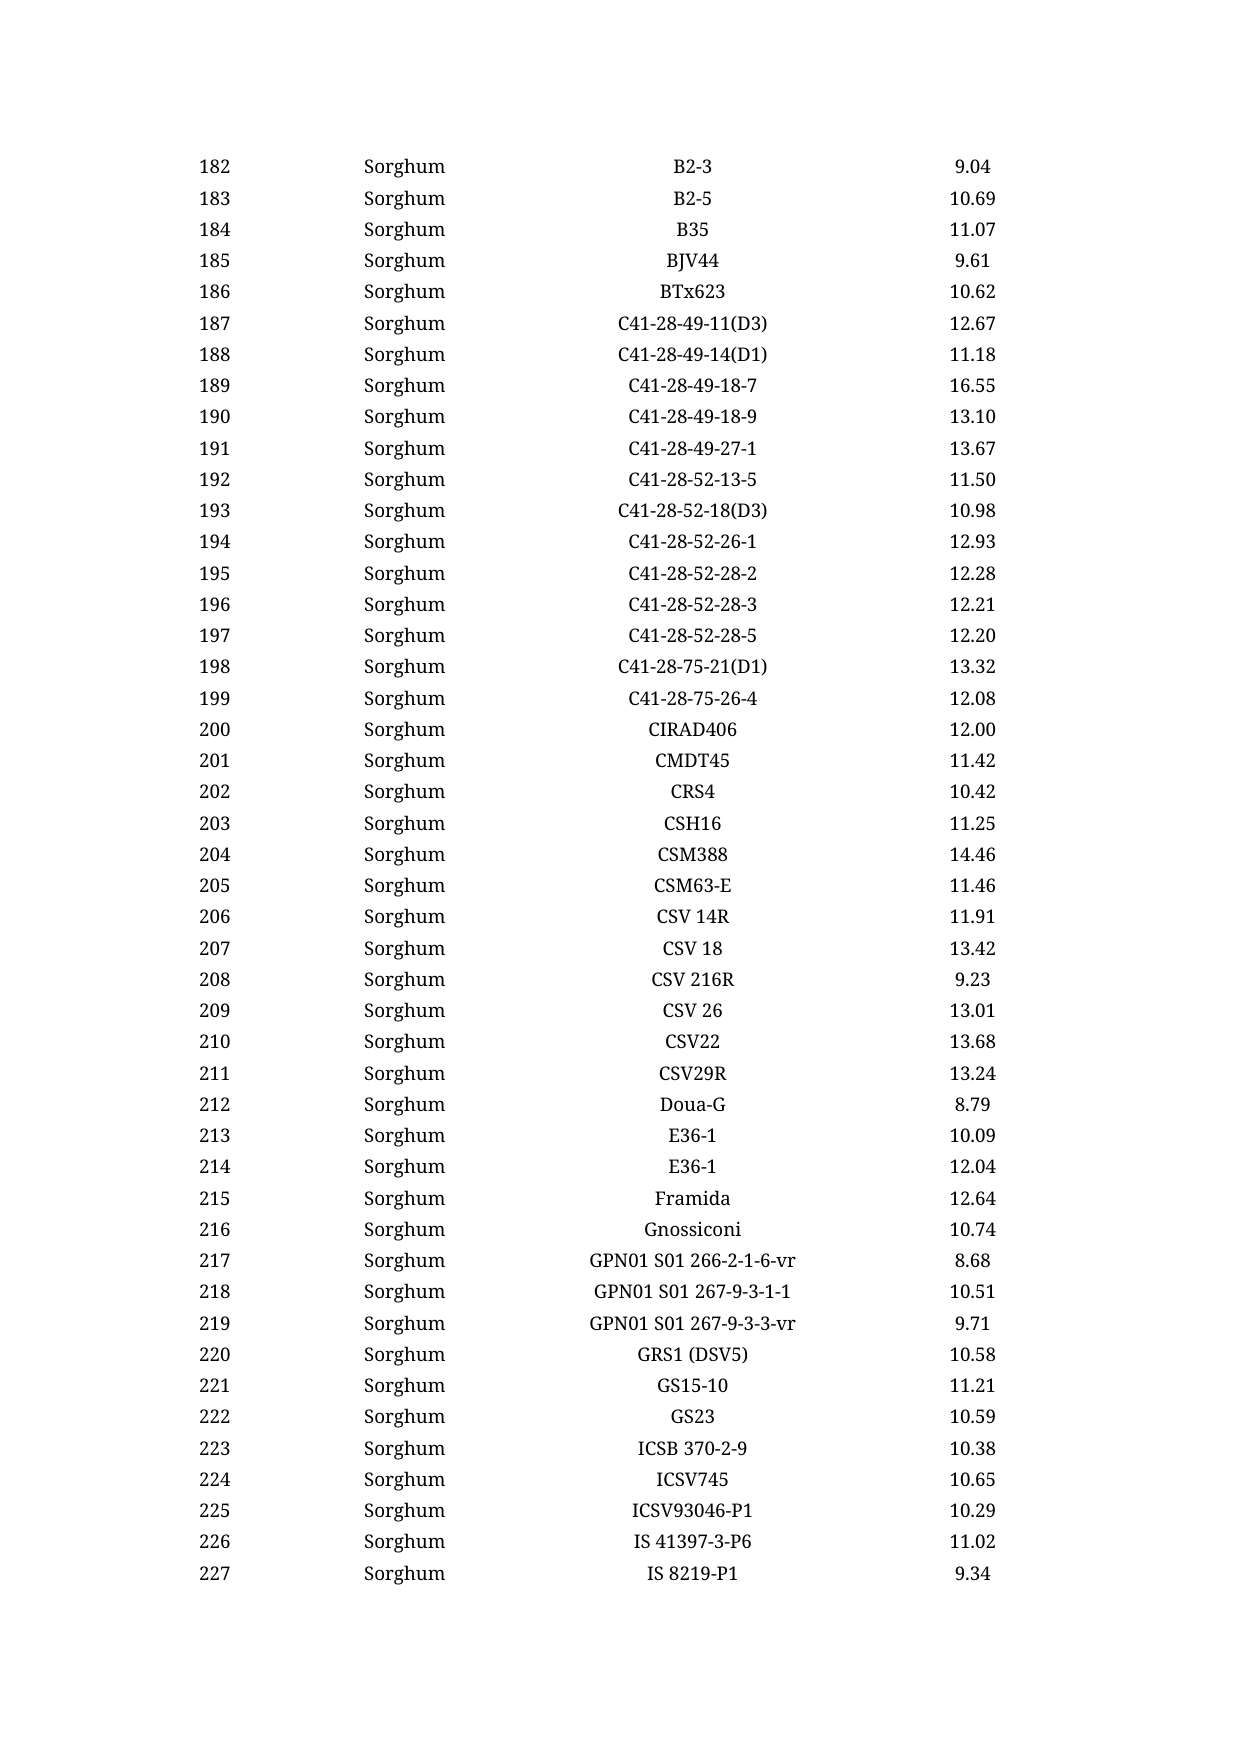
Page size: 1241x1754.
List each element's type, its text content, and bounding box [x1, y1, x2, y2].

table_cell BTx623 [530, 275, 855, 306]
table_cell 191 [150, 431, 279, 462]
table_cell C41-28-52-28-5 [530, 619, 855, 650]
table_cell 214 [150, 1150, 279, 1181]
table_cell 13.24 [855, 1056, 1090, 1087]
table_cell 218 [150, 1275, 279, 1306]
table_cell Sorghum [279, 1244, 530, 1275]
table_cell 224 [150, 1463, 279, 1494]
table_cell 9.04 [855, 150, 1090, 181]
table_cell CSV22 [530, 1025, 855, 1056]
table_cell 186 [150, 275, 279, 306]
table_cell GPN01 S01 267-9-3-3-vr [530, 1306, 855, 1337]
table_cell 210 [150, 1025, 279, 1056]
table_cell 220 [150, 1338, 279, 1369]
table_cell CSM388 [530, 838, 855, 869]
table_cell 213 [150, 1119, 279, 1150]
table_cell Sorghum [279, 681, 530, 712]
table_cell CSV 26 [530, 994, 855, 1025]
table_cell 184 [150, 213, 279, 244]
table_cell C41-28-49-27-1 [530, 431, 855, 462]
table_cell 188 [150, 338, 279, 369]
table_cell CSV 14R [530, 900, 855, 931]
table_cell 8.79 [855, 1088, 1090, 1119]
table_cell 11.02 [855, 1525, 1090, 1556]
table_cell 209 [150, 994, 279, 1025]
table_cell 194 [150, 525, 279, 556]
table_cell 202 [150, 775, 279, 806]
table_cell ICSV745 [530, 1463, 855, 1494]
table_cell 10.09 [855, 1119, 1090, 1150]
table_cell Sorghum [279, 931, 530, 962]
table_cell 182 [150, 150, 279, 181]
table_cell ICSV93046-P1 [530, 1494, 855, 1525]
table_cell CRS4 [530, 775, 855, 806]
table_cell 192 [150, 463, 279, 494]
table_cell C41-28-49-18-9 [530, 400, 855, 431]
table_cell Sorghum [279, 1494, 530, 1525]
table_cell 204 [150, 838, 279, 869]
table_cell 226 [150, 1525, 279, 1556]
table_cell 187 [150, 306, 279, 337]
table_cell C41-28-49-11(D3) [530, 306, 855, 337]
table_cell 9.71 [855, 1306, 1090, 1337]
table_cell GPN01 S01 267-9-3-1-1 [530, 1275, 855, 1306]
table_cell 13.68 [855, 1025, 1090, 1056]
table_cell C41-28-75-26-4 [530, 681, 855, 712]
table_cell 12.04 [855, 1150, 1090, 1181]
table_cell 10.74 [855, 1213, 1090, 1244]
table_cell 10.62 [855, 275, 1090, 306]
table_cell 193 [150, 494, 279, 525]
table_cell C41-28-75-21(D1) [530, 650, 855, 681]
table_cell 185 [150, 244, 279, 275]
table_cell Sorghum [279, 1306, 530, 1337]
table_cell Sorghum [279, 431, 530, 462]
table_cell B35 [530, 213, 855, 244]
table_cell 217 [150, 1244, 279, 1275]
table_cell 225 [150, 1494, 279, 1525]
table_cell 206 [150, 900, 279, 931]
table_cell 12.20 [855, 619, 1090, 650]
table_cell Sorghum [279, 1400, 530, 1431]
table_cell 10.65 [855, 1463, 1090, 1494]
table_cell 11.91 [855, 900, 1090, 931]
table_cell Sorghum [279, 1088, 530, 1119]
table_cell Sorghum [279, 525, 530, 556]
table_cell 198 [150, 650, 279, 681]
table_cell C41-28-52-28-2 [530, 556, 855, 587]
table_cell Sorghum [279, 869, 530, 900]
table_cell 10.29 [855, 1494, 1090, 1525]
table_cell Sorghum [279, 494, 530, 525]
table_cell 13.32 [855, 650, 1090, 681]
table_cell CSV 216R [530, 963, 855, 994]
table_cell 9.34 [855, 1556, 1090, 1587]
table_cell Framida [530, 1181, 855, 1212]
table_cell 221 [150, 1369, 279, 1400]
table_cell 199 [150, 681, 279, 712]
table_cell 9.61 [855, 244, 1090, 275]
table_cell Sorghum [279, 806, 530, 837]
table_cell Sorghum [279, 1181, 530, 1212]
table_cell 200 [150, 713, 279, 744]
table_cell 216 [150, 1213, 279, 1244]
table_cell 11.07 [855, 213, 1090, 244]
table_cell 197 [150, 619, 279, 650]
table_cell Sorghum [279, 463, 530, 494]
table_cell 13.42 [855, 931, 1090, 962]
table_cell Sorghum [279, 713, 530, 744]
table_cell Sorghum [279, 1369, 530, 1400]
table_cell 10.38 [855, 1431, 1090, 1462]
table_cell Sorghum [279, 1463, 530, 1494]
table_cell Sorghum [279, 744, 530, 775]
table_cell 11.50 [855, 463, 1090, 494]
table_cell 12.08 [855, 681, 1090, 712]
table_cell Sorghum [279, 650, 530, 681]
table_cell Sorghum [279, 213, 530, 244]
table_cell Sorghum [279, 619, 530, 650]
table_cell Gnossiconi [530, 1213, 855, 1244]
table_cell ICSB 370-2-9 [530, 1431, 855, 1462]
table_cell Sorghum [279, 369, 530, 400]
table_cell Sorghum [279, 1119, 530, 1150]
table_cell 12.67 [855, 306, 1090, 337]
table_cell 10.51 [855, 1275, 1090, 1306]
table_cell C41-28-52-18(D3) [530, 494, 855, 525]
table_cell 195 [150, 556, 279, 587]
table_cell C41-28-52-26-1 [530, 525, 855, 556]
table_cell 14.46 [855, 838, 1090, 869]
table_cell CSV 18 [530, 931, 855, 962]
table_cell CSM63-E [530, 869, 855, 900]
table_cell 10.59 [855, 1400, 1090, 1431]
table_cell 215 [150, 1181, 279, 1212]
table_cell 12.21 [855, 588, 1090, 619]
table_cell E36-1 [530, 1119, 855, 1150]
table_cell Sorghum [279, 306, 530, 337]
table_cell GPN01 S01 266-2-1-6-vr [530, 1244, 855, 1275]
table_cell Sorghum [279, 1556, 530, 1587]
table_cell 16.55 [855, 369, 1090, 400]
table_cell 183 [150, 181, 279, 212]
table_cell 11.21 [855, 1369, 1090, 1400]
table_cell GRS1 (DSV5) [530, 1338, 855, 1369]
table_cell Sorghum [279, 150, 530, 181]
table_cell IS 8219-P1 [530, 1556, 855, 1587]
table_cell Sorghum [279, 275, 530, 306]
table_cell C41-28-49-14(D1) [530, 338, 855, 369]
table_cell 11.25 [855, 806, 1090, 837]
table_cell Sorghum [279, 1213, 530, 1244]
table_cell Sorghum [279, 588, 530, 619]
table_cell Doua-G [530, 1088, 855, 1119]
table_cell 12.28 [855, 556, 1090, 587]
table_cell 201 [150, 744, 279, 775]
table_cell 13.67 [855, 431, 1090, 462]
table_cell GS23 [530, 1400, 855, 1431]
table_cell Sorghum [279, 556, 530, 587]
table_cell 11.18 [855, 338, 1090, 369]
table_cell CSH16 [530, 806, 855, 837]
table_cell 10.42 [855, 775, 1090, 806]
table_cell Sorghum [279, 1338, 530, 1369]
table_cell Sorghum [279, 963, 530, 994]
table_cell 205 [150, 869, 279, 900]
table_cell C41-28-52-13-5 [530, 463, 855, 494]
table_cell Sorghum [279, 1025, 530, 1056]
table_cell Sorghum [279, 338, 530, 369]
table_cell 12.93 [855, 525, 1090, 556]
table_cell 10.69 [855, 181, 1090, 212]
table_cell Sorghum [279, 900, 530, 931]
table_cell B2-5 [530, 181, 855, 212]
table_cell Sorghum [279, 1275, 530, 1306]
table_cell 189 [150, 369, 279, 400]
table_cell 212 [150, 1088, 279, 1119]
table_cell Sorghum [279, 994, 530, 1025]
table_cell 12.64 [855, 1181, 1090, 1212]
table_cell 11.46 [855, 869, 1090, 900]
table_cell 10.98 [855, 494, 1090, 525]
table_cell Sorghum [279, 1431, 530, 1462]
table_cell Sorghum [279, 775, 530, 806]
table_cell 13.10 [855, 400, 1090, 431]
table_cell GS15-10 [530, 1369, 855, 1400]
table_cell 222 [150, 1400, 279, 1431]
table_cell 196 [150, 588, 279, 619]
table_cell 190 [150, 400, 279, 431]
table_cell 203 [150, 806, 279, 837]
table_cell 223 [150, 1431, 279, 1462]
table_cell 211 [150, 1056, 279, 1087]
table_cell 13.01 [855, 994, 1090, 1025]
table_cell Sorghum [279, 1525, 530, 1556]
table_cell 11.42 [855, 744, 1090, 775]
table_cell 10.58 [855, 1338, 1090, 1369]
table_cell C41-28-52-28-3 [530, 588, 855, 619]
table_cell 227 [150, 1556, 279, 1587]
table_cell CIRAD406 [530, 713, 855, 744]
table_cell 219 [150, 1306, 279, 1337]
table_cell 207 [150, 931, 279, 962]
table_cell IS 41397-3-P6 [530, 1525, 855, 1556]
table_cell Sorghum [279, 1150, 530, 1181]
table_cell C41-28-49-18-7 [530, 369, 855, 400]
table_cell Sorghum [279, 1056, 530, 1087]
table_cell 8.68 [855, 1244, 1090, 1275]
table_cell CMDT45 [530, 744, 855, 775]
table_cell E36-1 [530, 1150, 855, 1181]
table_cell BJV44 [530, 244, 855, 275]
table_cell Sorghum [279, 181, 530, 212]
table_cell Sorghum [279, 244, 530, 275]
table_cell Sorghum [279, 400, 530, 431]
table_cell Sorghum [279, 838, 530, 869]
table_cell B2-3 [530, 150, 855, 181]
table_cell 12.00 [855, 713, 1090, 744]
table_cell CSV29R [530, 1056, 855, 1087]
table_cell 9.23 [855, 963, 1090, 994]
table_cell 208 [150, 963, 279, 994]
